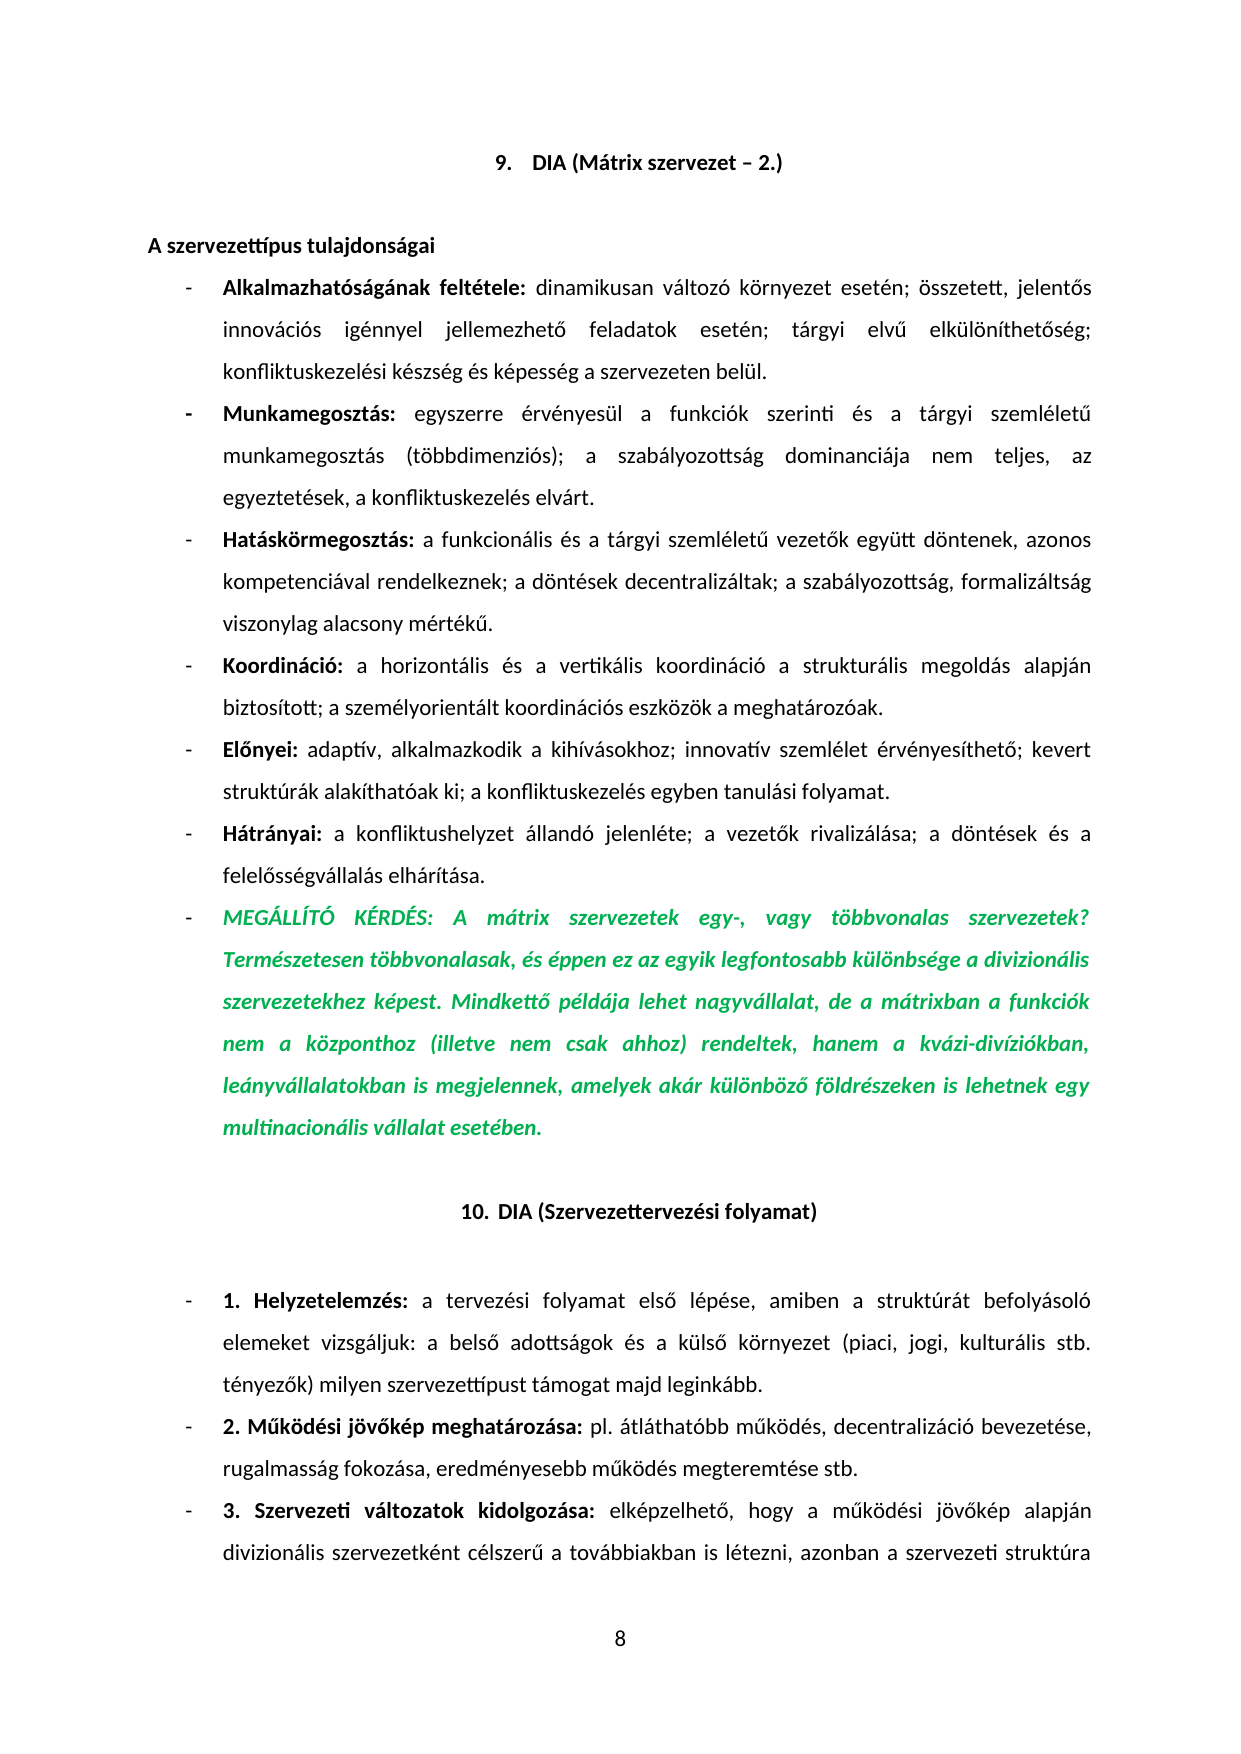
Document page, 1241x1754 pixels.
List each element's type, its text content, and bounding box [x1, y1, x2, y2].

list MEGÁLLÍTÓ KÉRDÉS: A mátrix szervezetek egy-, vagy többvonalas szervezetek? Természetesen többvonalasak, és éppen ez az egyik legfontosabb különbsége a divizionális szervezetekhez képest. Mindkettő példája lehet nagyvállalat, de a mátrixban a funkciók nem a központhoz (illetve nem csak ahhoz) rendeltek, hanem a kvázi-divíziókban, leányvállalatokban is megjelennek, amelyek akár különböző földrészeken is lehetnek egy multinacionális vállalat esetében. [185, 903, 1093, 1141]
list DIA (Mátrix szervezet – 2.) [185, 148, 1093, 176]
list Alkalmazhatóságának feltétele: dinamikusan változó környezet esetén; összetett, jelentős innovációs igénnyel jellemezhető feladatok esetén; tárgyi elvű elkülöníthetőség; konfliktuskezelési készség és képesség a szervezeten belül. [185, 273, 1093, 386]
list 2. Működési jövőkép meghatározása: pl. átláthatóbb működés, decentralizáció bevezetése, rugalmasság fokozása, eredményesebb működés megteremtése stb. [185, 1412, 1093, 1482]
list Koordináció: a horizontális és a vertikális koordináció a strukturális megoldás alapján biztosított; a személyorientált koordinációs eszközök a meghatározóak. [185, 651, 1093, 721]
list Hátrányai: a konfliktushelyzet állandó jelenléte; a vezetők rivalizálása; a döntések és a felelősségvállalás elhárítása. [185, 819, 1093, 889]
list Előnyei: adaptív, alkalmazkodik a kihívásokhoz; innovatív szemlélet érvényesíthető; kevert struktúrák alakíthatóak ki; a konfliktuskezelés egyben tanulási folyamat. [185, 735, 1093, 805]
text A szervezettípus tulajdonságai [148, 232, 1093, 259]
list DIA (Szervezettervezési folyamat) [185, 1197, 1093, 1225]
list Hatáskörmegosztás: a funkcionális és a tárgyi szemléletű vezetők együtt döntenek, azonos kompetenciával rendelkeznek; a döntések decentralizáltak; a szabályozottság, formalizáltság viszonylag alacsony mértékű. [185, 525, 1093, 637]
list Munkamegosztás: egyszerre érvényesül a funkciók szerinti és a tárgyi szemléletű munkamegosztás (többdimenziós); a szabályozottság dominanciája nem teljes, az egyeztetések, a konfliktuskezelés elvárt. [185, 399, 1093, 511]
list 1. Helyzetelemzés: a tervezési folyamat első lépése, amiben a struktúrát befolyásoló elemeket vizsgáljuk: a belső adottságok és a külső környezet (piaci, jogi, kulturális stb. tényezők) milyen szervezettípust támogat majd leginkább. [185, 1286, 1093, 1398]
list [185, 1496, 1093, 1566]
